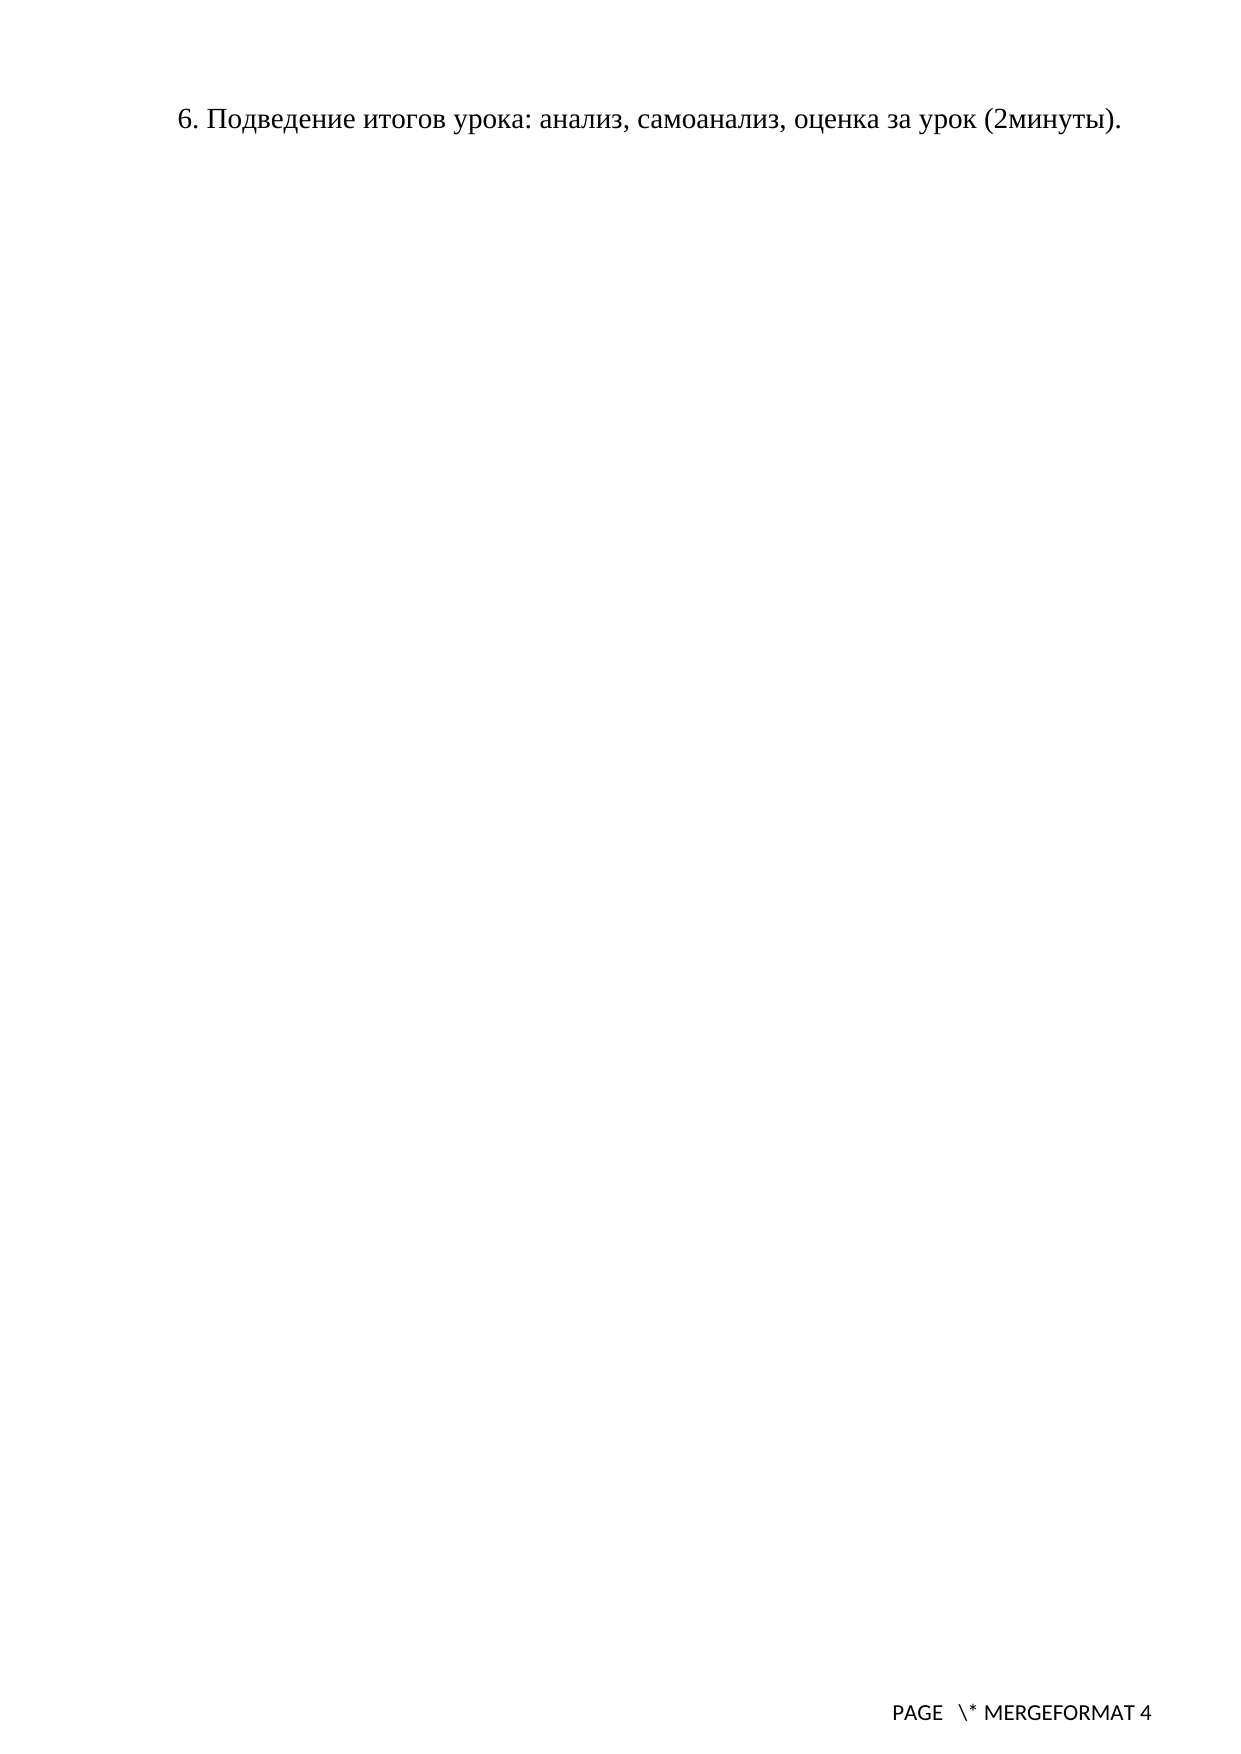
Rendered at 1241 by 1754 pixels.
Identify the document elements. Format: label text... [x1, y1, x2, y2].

text 6. Подведение итогов урока: анализ, самоанализ, оценка за урок (2минуты). [118, 101, 1152, 134]
